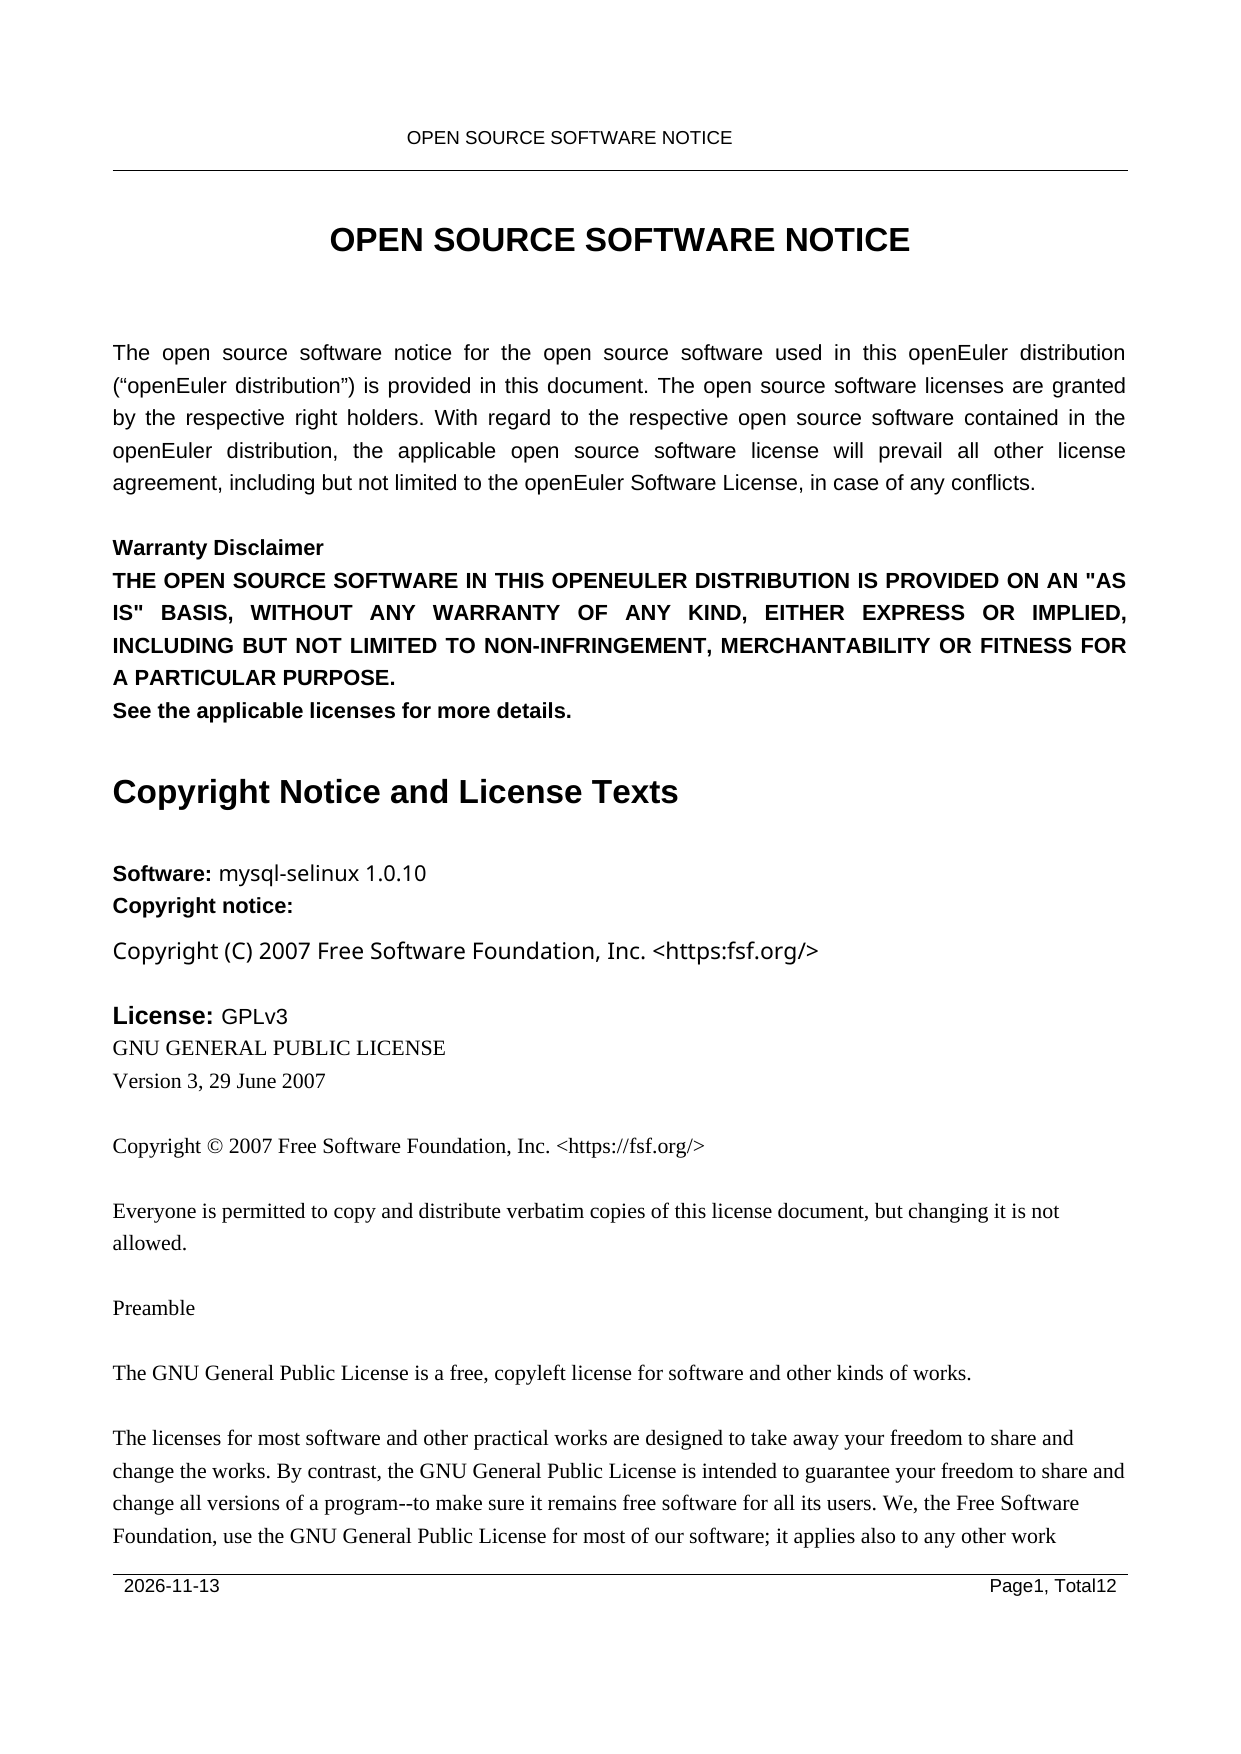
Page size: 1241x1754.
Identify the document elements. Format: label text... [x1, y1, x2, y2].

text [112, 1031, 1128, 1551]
text Warranty Disclaimer [112, 531, 1128, 564]
text OPEN SOURCE SOFTWARE NOTICE [112, 206, 1128, 271]
text Copyright Notice and License Texts [112, 759, 1128, 824]
title Software: mysql-selinux 1.0.10 [112, 856, 1128, 889]
text The open source software notice for the open source software used in this openEuler distribution (“openEuler distribution”) is provided in this document. The open source software licenses are granted by the respective right holders. With regard to the respective open source software contained in the openEuler distribution, the applicable open source software license will prevail all other license agreement, including but not limited to the openEuler Software License, in case of any conflicts. [112, 336, 1128, 499]
text THE OPEN SOURCE SOFTWARE IN THIS OPENEULER DISTRIBUTION IS PROVIDED ON AN "AS IS" BASIS, WITHOUT ANY WARRANTY OF ANY KIND, EITHER EXPRESS OR IMPLIED, INCLUDING BUT NOT LIMITED TO NON-INFRINGEMENT, MERCHANTABILITY OR FITNESS FOR A PARTICULAR PURPOSE. See the applicable licenses for more details. [112, 564, 1128, 726]
text Copyright (C) 2007 Free Software Foundation, Inc. <https:fsf.org/> [112, 934, 1128, 999]
text Copyright notice: [112, 889, 1128, 921]
text License: GPLv3 [112, 999, 1128, 1031]
